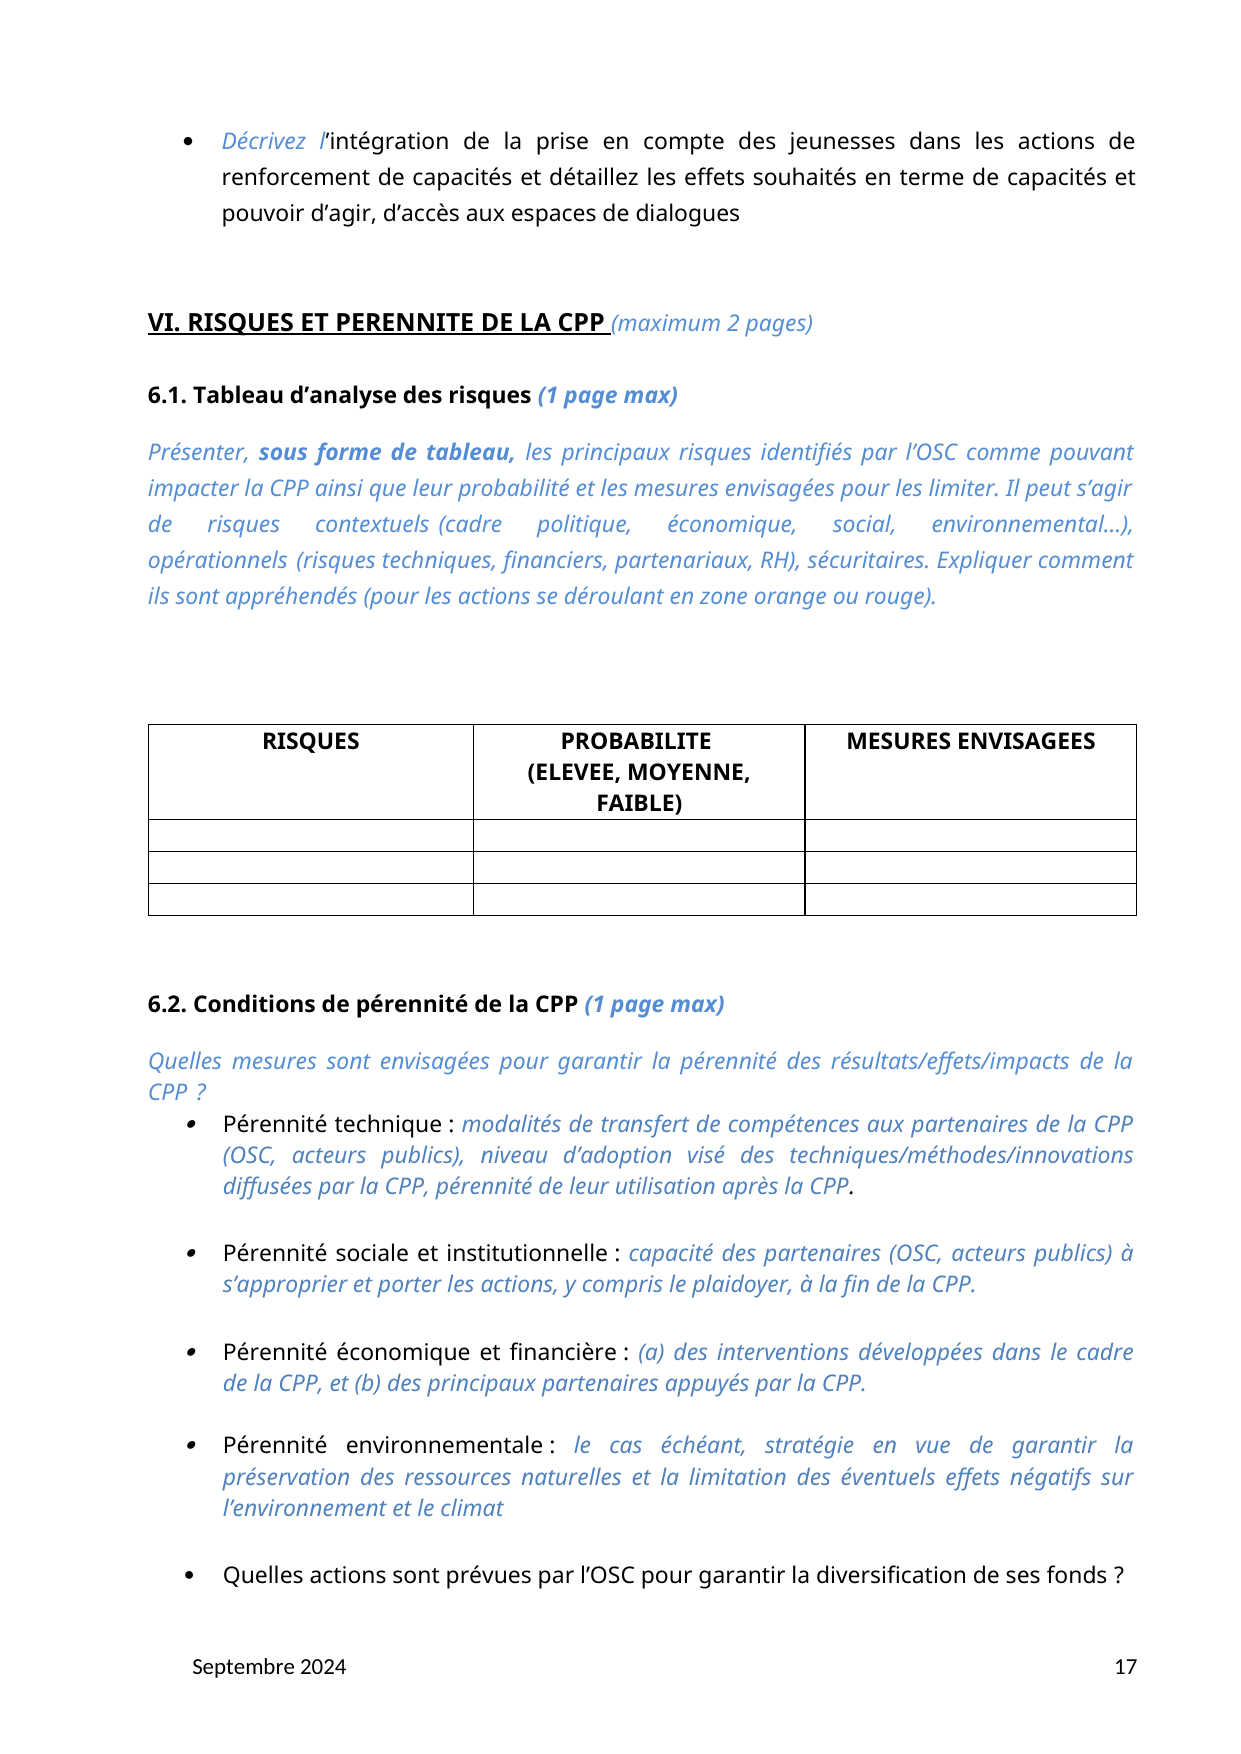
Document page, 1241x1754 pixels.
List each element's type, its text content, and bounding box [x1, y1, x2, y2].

table_cell [149, 884, 473, 915]
table_cell [149, 852, 473, 883]
table_header PROBABILITE (ELEVEE, MOYENNE, FAIBLE) [474, 725, 804, 818]
list Quelles actions sont prévues par l’OSC pour garantir la diversification de ses fonds ? [185, 1559, 1137, 1590]
list Pérennité environnementale : le cas échéant, stratégie en vue de garantir la préservation des ressources naturelles et la limitation des éventuels effets négatifs sur l’environnement et le climat [185, 1429, 1137, 1523]
table_cell [474, 820, 804, 851]
text Quelles mesures sont envisagées pour garantir la pérennité des résultats/effets/impacts de la CPP ? [148, 1045, 1137, 1107]
text VI. RISQUES et PERENNITE DE LA CPP (maximum 2 pages) [148, 304, 1137, 338]
table_cell [806, 884, 1136, 915]
table_cell [149, 820, 473, 851]
table_cell [474, 852, 804, 883]
list Présenter, sous forme de tableau, les principaux risques identifiés par l’OSC comme pouvant impacter la CPP ainsi que leur probabilité et les mesures envisagées pour les limiter. Il peut s’agir de risques contextuels (cadre politique, économique, social, environnemental…), opérationnels (risques techniques, financiers, partenariaux, RH), sécuritaires. Expliquer comment ils sont appréhendés (pour les actions se déroulant en zone orange ou rouge). [148, 436, 1137, 611]
list Pérennité économique et financière : (a) des interventions développées dans le cadre de la CPP, et (b) des principaux partenaires appuyés par la CPP. [185, 1336, 1137, 1398]
text 6.2. Conditions de pérennité de la CPP (1 page max) [148, 988, 1137, 1019]
list Pérennité technique : modalités de transfert de compétences aux partenaires de la CPP (OSC, acteurs publics), niveau d’adoption visé des techniques/méthodes/innovations diffusées par la CPP, pérennité de leur utilisation après la CPP. [185, 1107, 1137, 1201]
table_cell [806, 820, 1136, 851]
table_header RISQUES [149, 725, 473, 818]
text 6.1. Tableau d’analyse des risques (1 page max) [148, 379, 1137, 411]
table_header MESURES ENVISAGEES [806, 725, 1136, 818]
list Décrivez l’intégration de la prise en compte des jeunesses dans les actions de renforcement de capacités et détaillez les effets souhaités en terme de capacités et pouvoir d’agir, d’accès aux espaces de dialogues [184, 124, 1137, 228]
list Pérennité sociale et institutionnelle : capacité des partenaires (OSC, acteurs publics) à s’approprier et porter les actions, y compris le plaidoyer, à la fin de la CPP. [185, 1237, 1137, 1300]
table_cell [806, 852, 1136, 883]
table_cell [474, 884, 804, 915]
